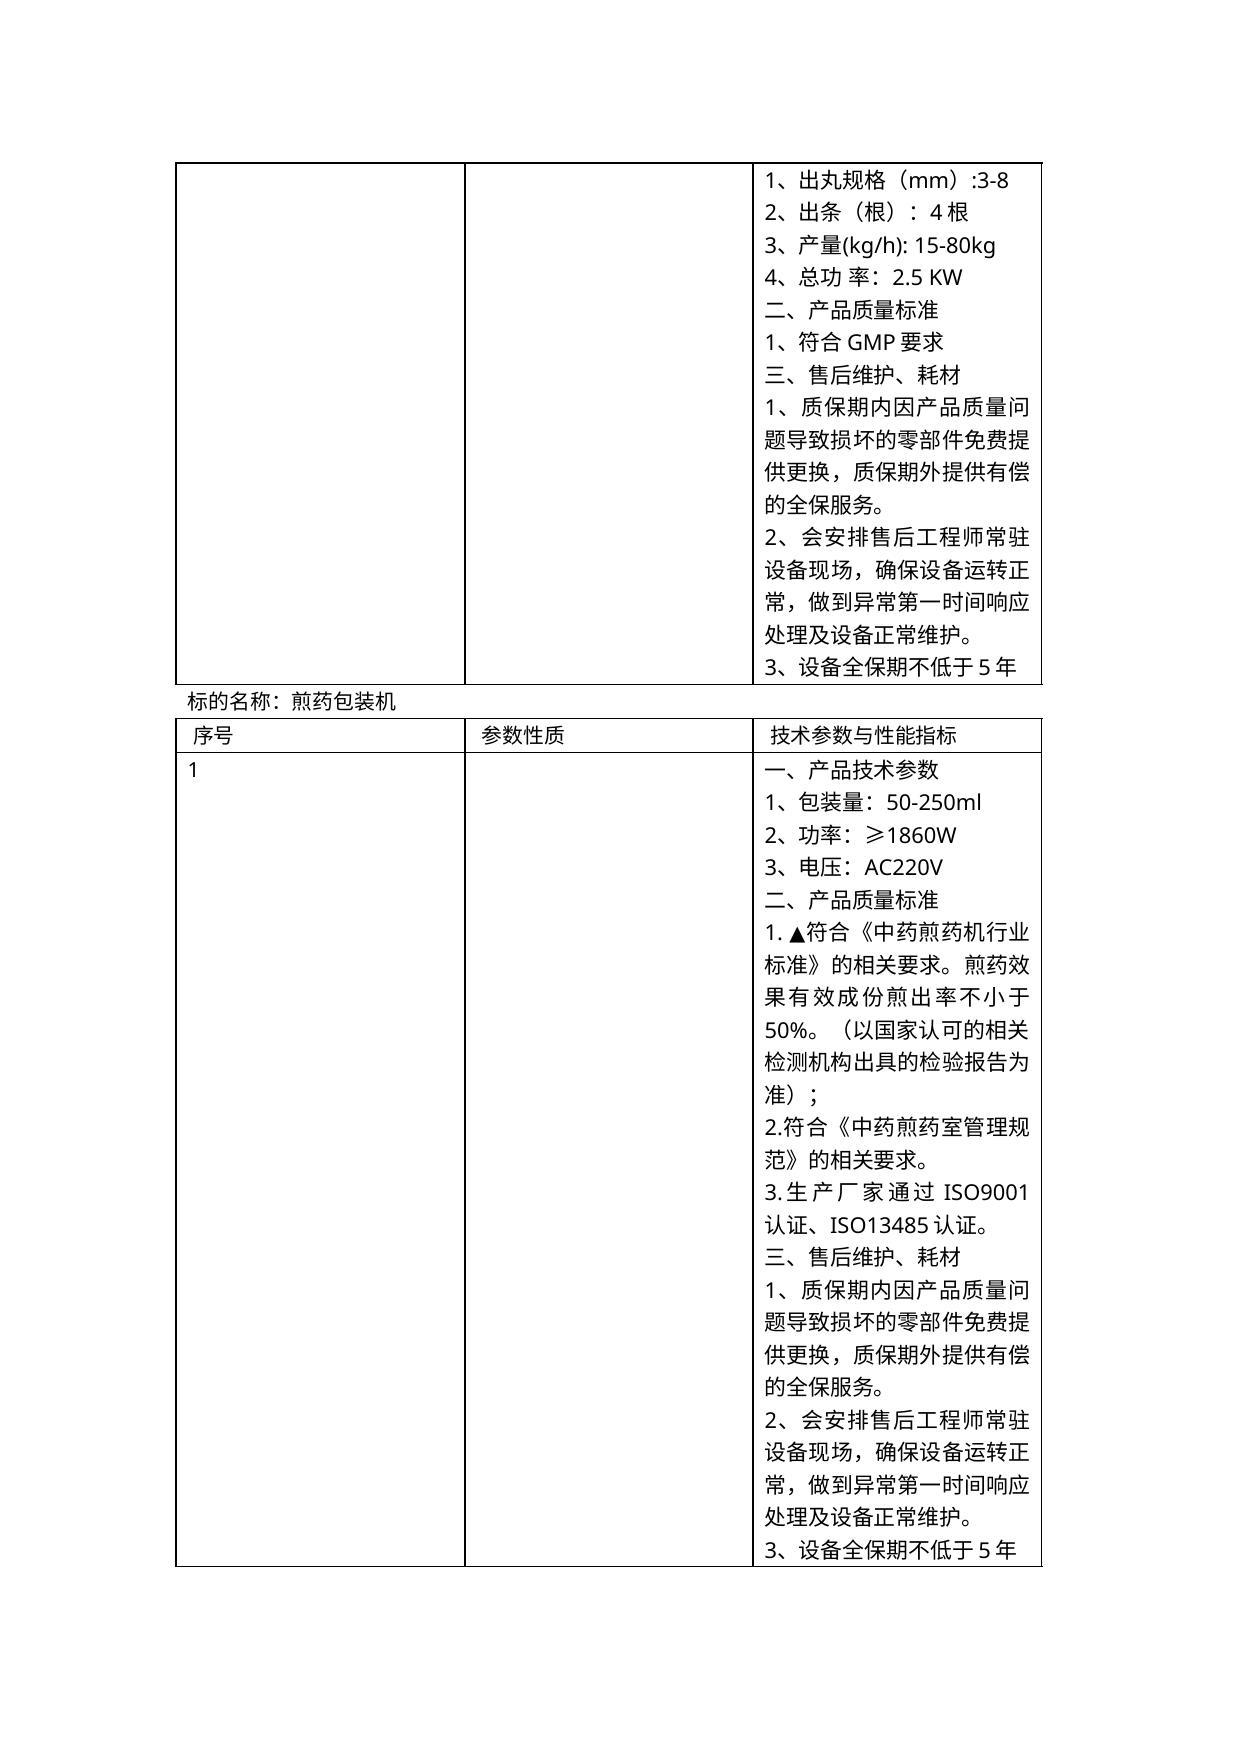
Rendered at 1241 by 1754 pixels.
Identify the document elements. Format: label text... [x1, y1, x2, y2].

table_cell [466, 164, 752, 683]
table_cell [466, 753, 752, 1566]
table_cell 1 [177, 753, 464, 1566]
table_header 技术参数与性能指标 [754, 719, 1041, 752]
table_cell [754, 164, 1041, 683]
table_cell 一、产品技术参数 1、包装量：50-250ml 2、功率：≥1860W 3、电压：AC220V 二、产品质量标准 1. ▲符合《中药煎药机行业标准》的相关要求。煎药效果有效成份煎出率不小于50%。（以国家认可的相关检测机构出具的检验报告为准）； 2.符合《中药煎药室管理规范》的相关要求。 3.生产厂家通过ISO9001认证、ISO13485认证。 三、售后维护、耗材 1、质保期内因产品质量问题导致损坏的零部件免费提供更换，质保期外提供有偿的全保服务。 2、会安排售后工程师常驻设备现场，确保设备运转正常，做到异常第一时间响应处理及设备正常维护。 3、设备全保期不低于5年 [754, 753, 1041, 1566]
table_cell 1 [177, 164, 464, 683]
table_header 参数性质 [466, 719, 752, 752]
text 标的名称：煎药包装机 [187, 685, 1053, 718]
table_header 序号 [177, 719, 464, 752]
